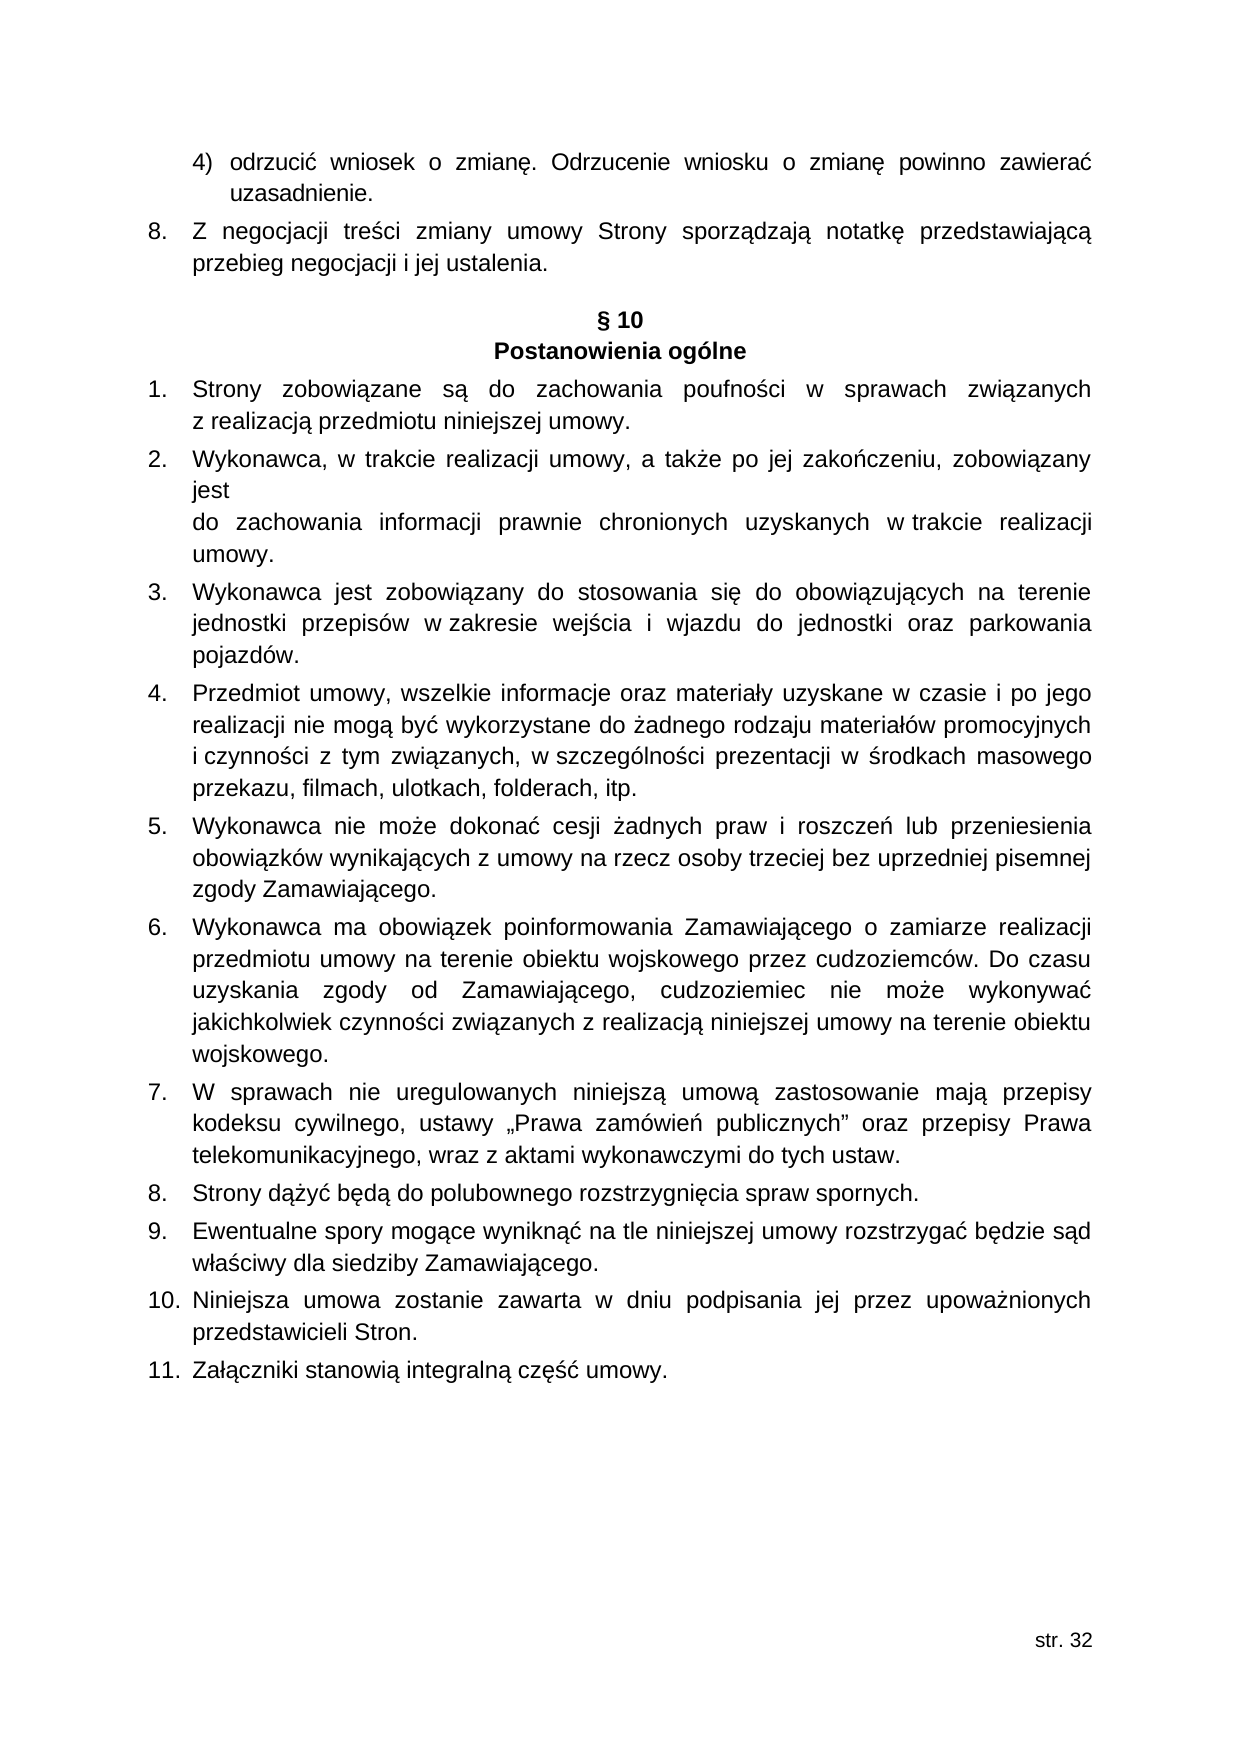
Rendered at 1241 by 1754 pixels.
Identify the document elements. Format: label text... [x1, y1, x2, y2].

list Załączniki stanowią integralną część umowy. [148, 1356, 1092, 1384]
list Niniejsza umowa zostanie zawarta w dniu podpisania jej przez upoważnionych przedstawicieli Stron. [148, 1286, 1092, 1346]
list Strony dążyć będą do polubownego rozstrzygnięcia spraw spornych. [148, 1179, 1092, 1207]
text § 10 [148, 306, 1092, 333]
list Przedmiot umowy, wszelkie informacje oraz materiały uzyskane w czasie i po jego realizacji nie mogą być wykorzystane do żadnego rodzaju materiałów promocyjnych i czynności z tym związanych, w szczególności prezentacji w środkach masowego przekazu, filmach, ulotkach, folderach, itp. [148, 679, 1092, 802]
list Wykonawca jest zobowiązany do stosowania się do obowiązujących na terenie jednostki przepisów w zakresie wejścia i wjazdu do jednostki oraz parkowania pojazdów. [148, 578, 1092, 669]
list Wykonawca nie może dokonać cesji żadnych praw i roszczeń lub przeniesienia obowiązków wynikających z umowy na rzecz osoby trzeciej bez uprzedniej pisemnej zgody Zamawiającego. [148, 812, 1092, 903]
list Ewentualne spory mogące wyniknąć na tle niniejszej umowy rozstrzygać będzie sąd właściwy dla siedziby Zamawiającego. [148, 1217, 1092, 1276]
list odrzucić wniosek o zmianę. Odrzucenie wniosku o zmianę powinno zawierać uzasadnienie. [192, 148, 1092, 207]
list Z negocjacji treści zmiany umowy Strony sporządzają notatkę przedstawiającą przebieg negocjacji i jej ustalenia. [148, 217, 1092, 277]
list Strony zobowiązane są do zachowania poufności w sprawach związanych z realizacją przedmiotu niniejszej umowy. [148, 375, 1092, 434]
list W sprawach nie uregulowanych niniejszą umową zastosowanie mają przepisy kodeksu cywilnego, ustawy „Prawa zamówień publicznych” oraz przepisy Prawa telekomunikacyjnego, wraz z aktami wykonawczymi do tych ustaw. [148, 1078, 1092, 1169]
text Postanowienia ogólne [148, 337, 1092, 365]
list Wykonawca, w trakcie realizacji umowy, a także po jej zakończeniu, zobowiązany jest do zachowania informacji prawnie chronionych uzyskanych w trakcie realizacji umowy. [148, 445, 1092, 567]
list Wykonawca ma obowiązek poinformowania Zamawiającego o zamiarze realizacji przedmiotu umowy na terenie obiektu wojskowego przez cudzoziemców. Do czasu uzyskania zgody od Zamawiającego, cudzoziemiec nie może wykonywać jakichkolwiek czynności związanych z realizacją niniejszej umowy na terenie obiektu wojskowego. [148, 913, 1092, 1067]
